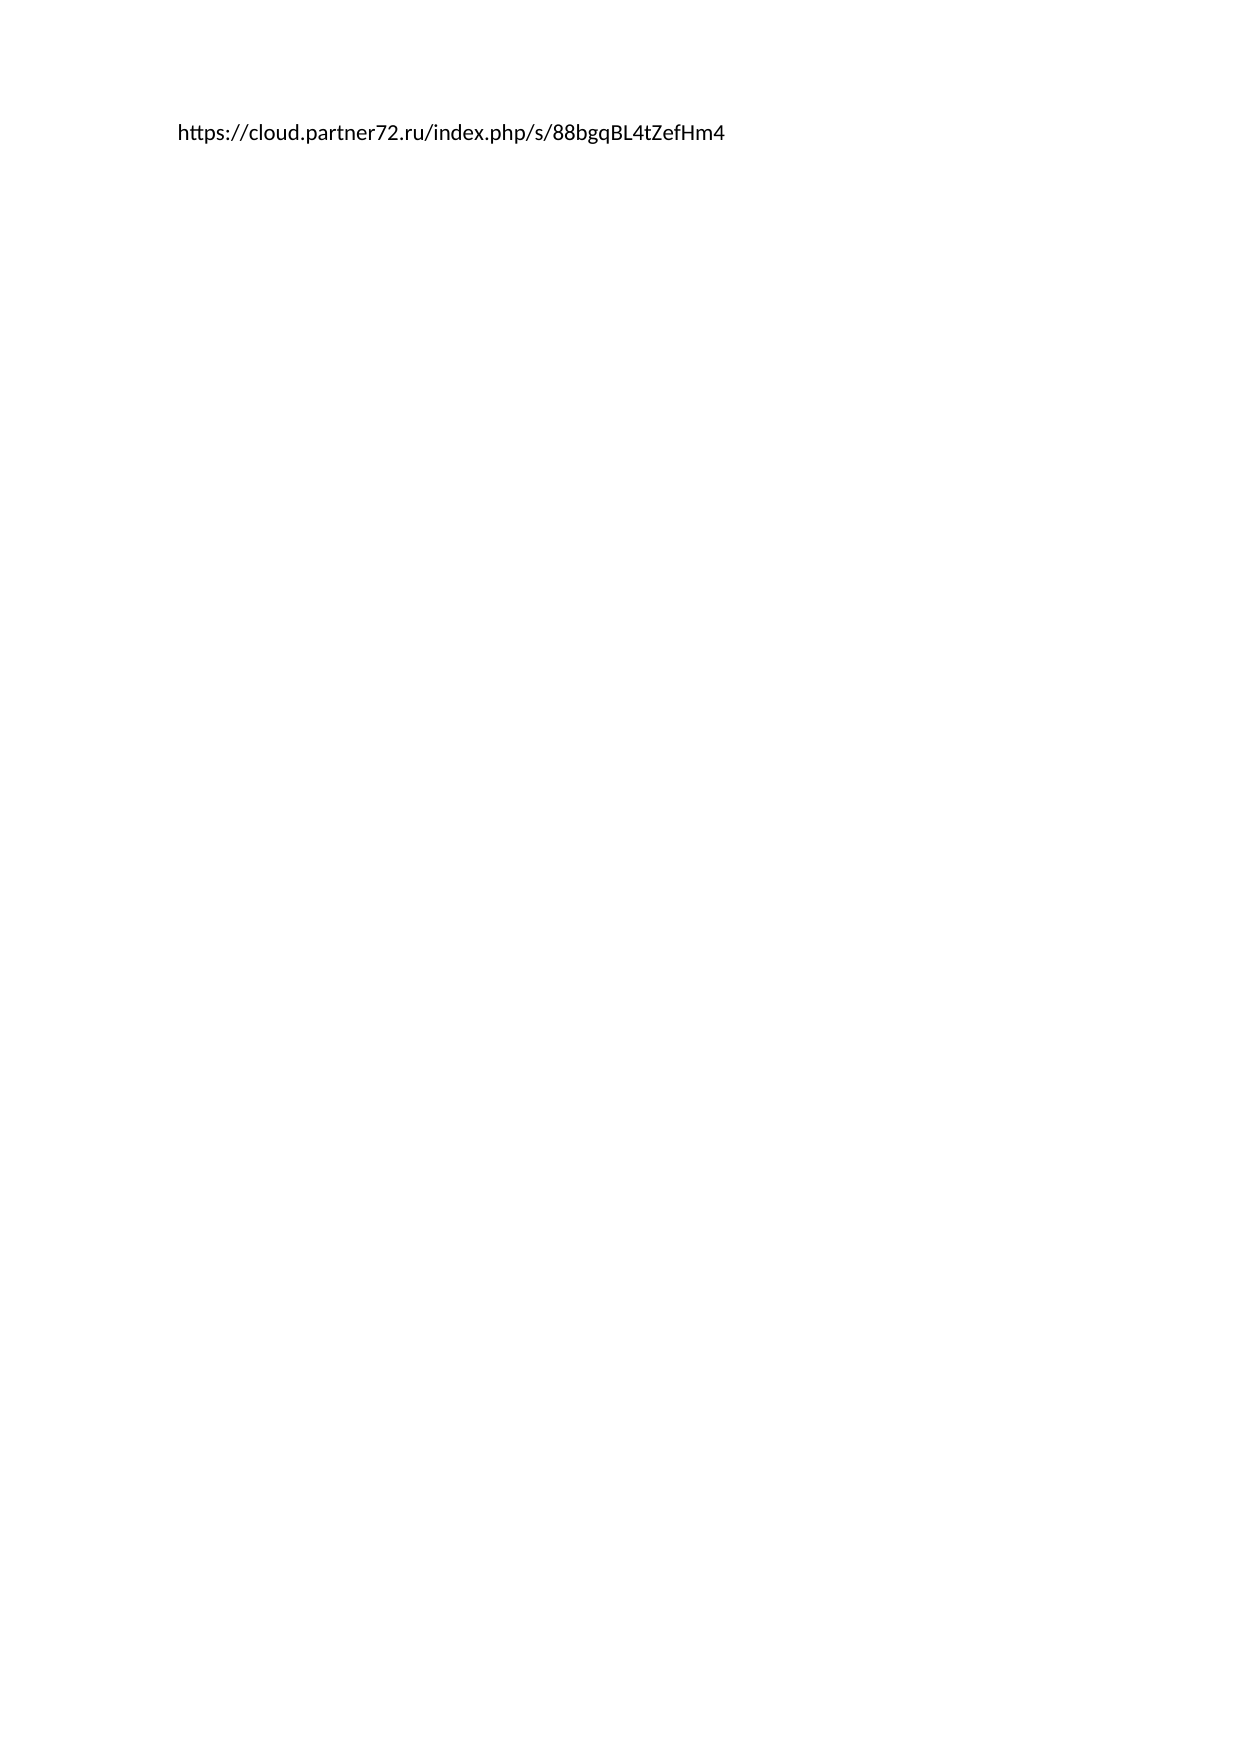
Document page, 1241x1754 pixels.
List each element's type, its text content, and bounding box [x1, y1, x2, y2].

text https://cloud.partner72.ru/index.php/s/88bgqBL4tZefHm4 [177, 118, 1152, 146]
